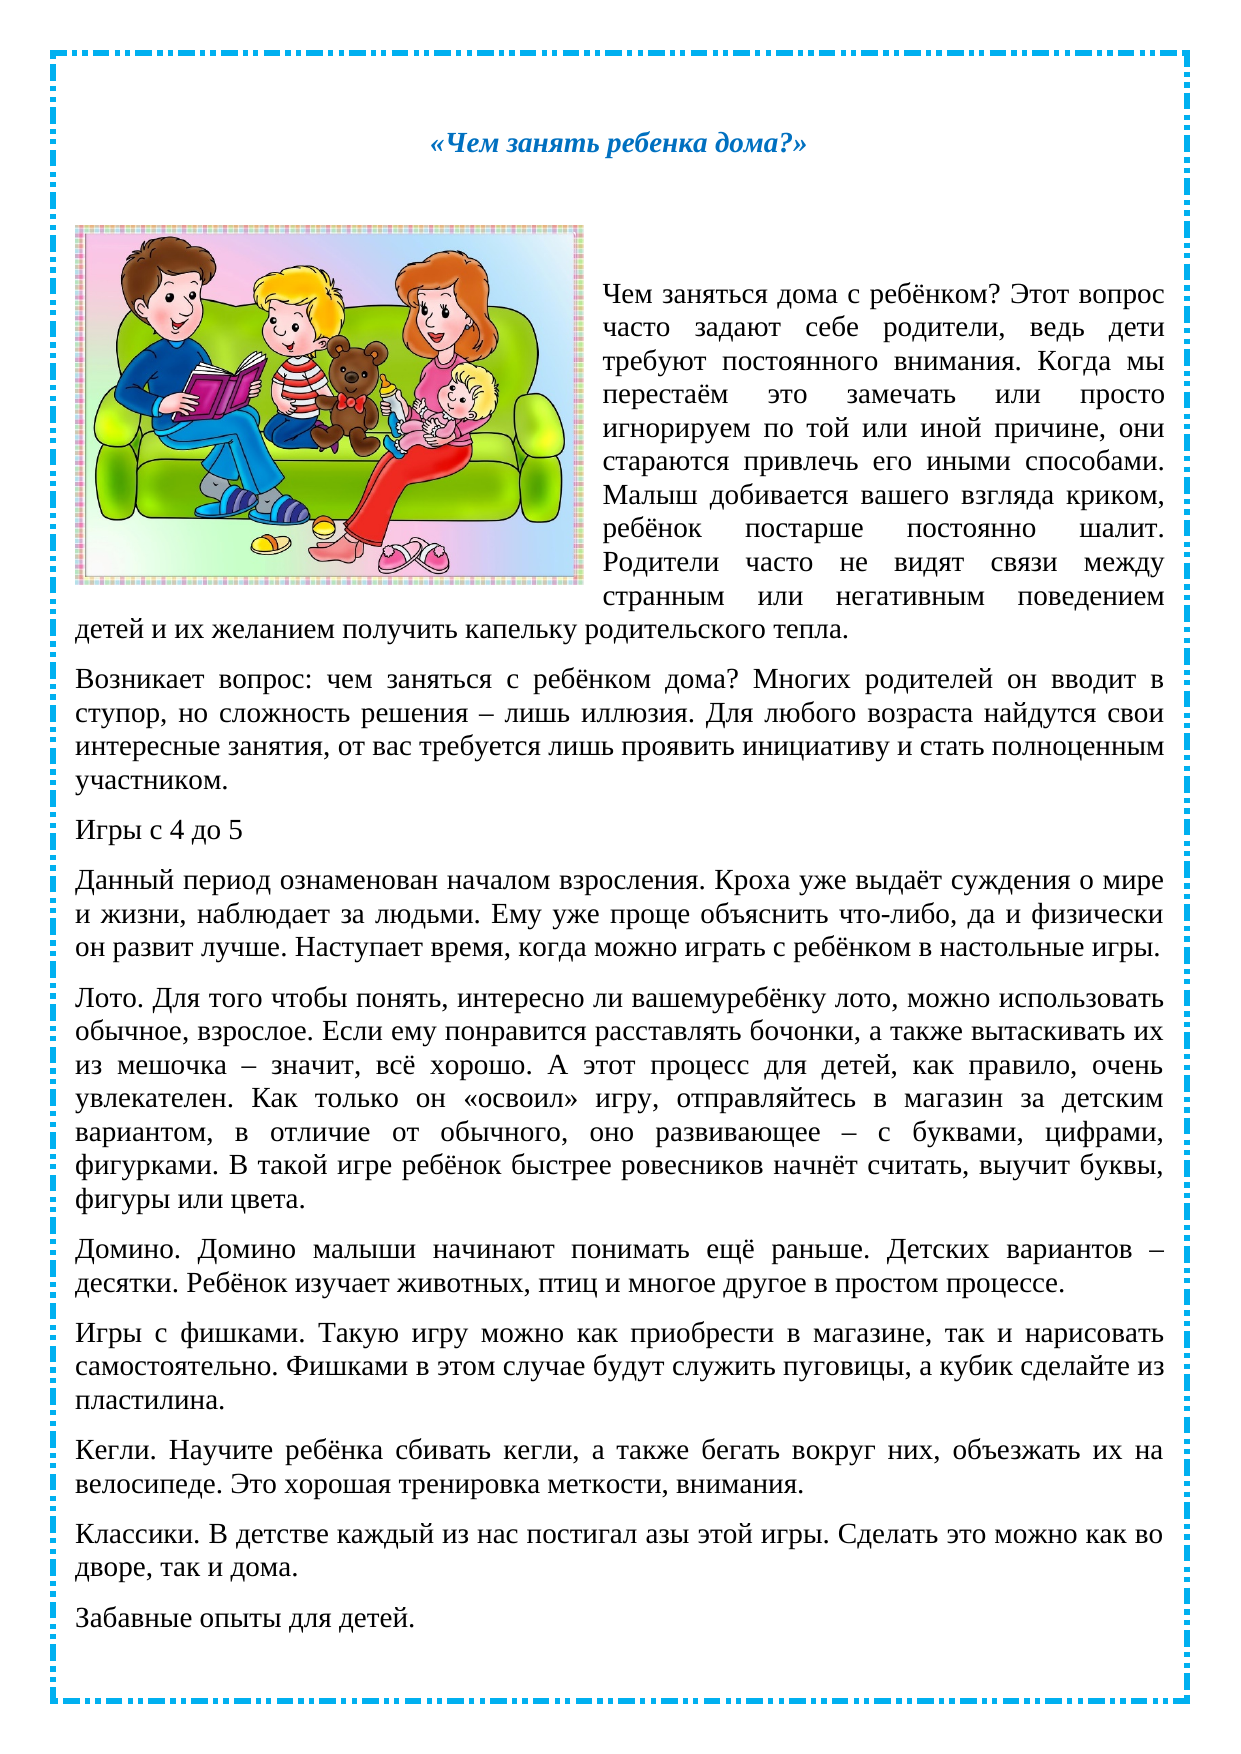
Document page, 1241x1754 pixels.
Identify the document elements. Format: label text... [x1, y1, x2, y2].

picture [75, 225, 584, 585]
text Данный период ознаменован началом взросления. Кроха уже выдаёт суждения о мире и жизни, наблюдает за людьми. Ему уже проще объяснить что-либо, да и физически он развит лучше. Наступает время, когда можно играть с ребёнком в настольные игры. [75, 862, 1165, 963]
text Домино. Домино малыши начинают понимать ещё раньше. Детских вариантов – десятки. Ребёнок изучает животных, птиц и многое другое в простом процессе. [75, 1231, 1165, 1298]
text «Чем занять ребенка дома?» [75, 125, 1165, 159]
text Игры с 4 до 5 [75, 812, 1165, 846]
text Игры с фишками. Такую игру можно как приобрести в магазине, так и нарисовать самостоятельно. Фишками в этом случае будут служить пуговицы, а кубик сделайте из пластилина. [75, 1315, 1165, 1416]
text Забавные опыты для детей. [75, 1600, 1165, 1633]
text Возникает вопрос: чем заняться с ребёнком дома? Многих родителей он вводит в ступор, но сложность решения – лишь иллюзия. Для любого возраста найдутся свои интересные занятия, от вас требуется лишь проявить инициативу и стать полноценным участником. [75, 661, 1165, 796]
text Классики. В детстве каждый из нас постигал азы этой игры. Сделать это можно как во дворе, так и дома. [75, 1516, 1165, 1583]
text Кегли. Научите ребёнка сбивать кегли, а также бегать вокруг них, объезжать их на велосипеде. Это хорошая тренировка меткости, внимания. [75, 1432, 1165, 1499]
text Лото. Для того чтобы понять, интересно ли вашемуребёнку лото, можно использовать обычное, взрослое. Если ему понравится расставлять бочонки, а также вытаскивать их из мешочка – значит, всё хорошо. А этот процесс для детей, как правило, очень увлекателен. Как только он «освоил» игру, отправляйтесь в магазин за детским вариантом, в отличие от обычного, оно развивающее – с буквами, цифрами, фигурками. В такой игре ребёнок быстрее ровесников начнёт считать, выучит буквы, фигуры или цвета. [75, 980, 1165, 1214]
